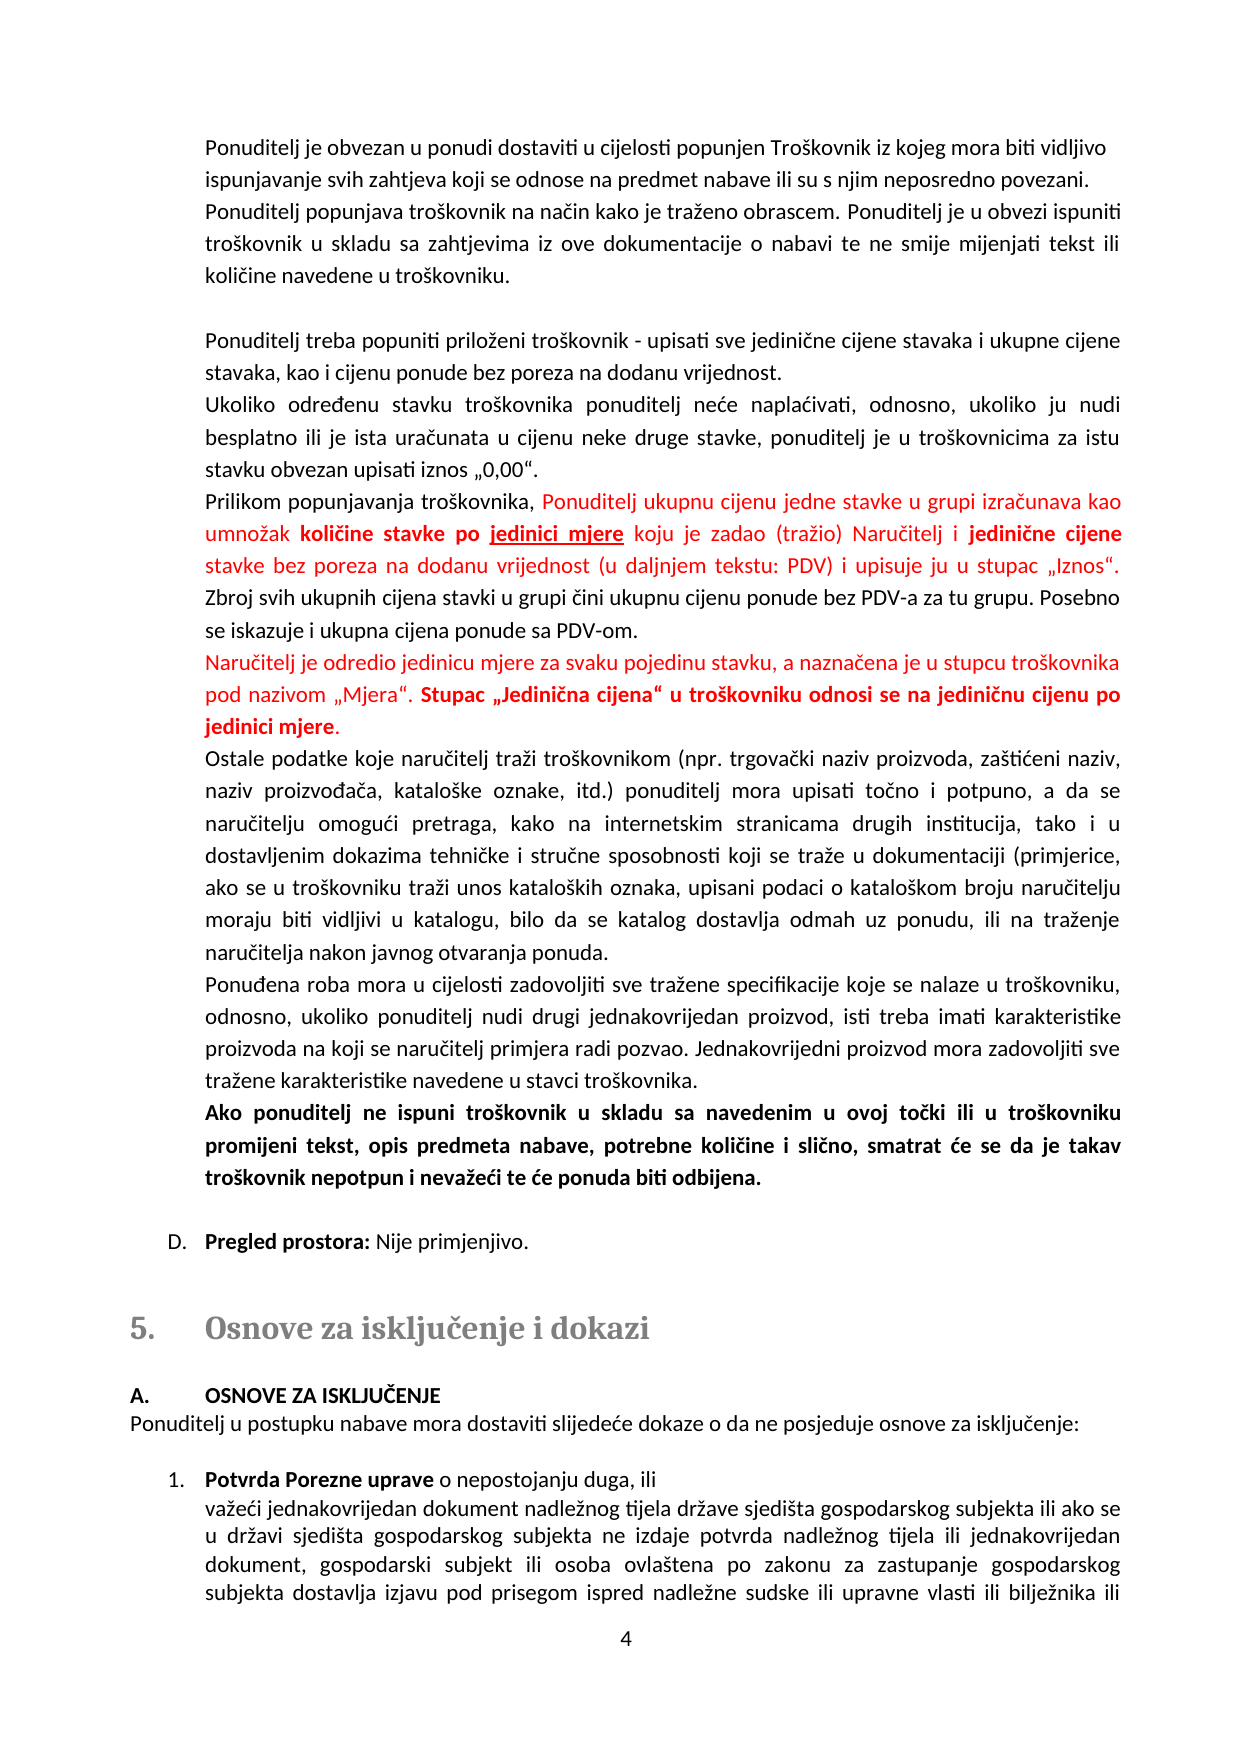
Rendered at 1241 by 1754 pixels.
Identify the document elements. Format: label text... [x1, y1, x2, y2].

list Ponuditelj je obvezan u ponudi dostaviti u cijelosti popunjen Troškovnik iz kojeg mora biti vidljivo ispunjavanje svih zahtjeva koji se odnose na predmet nabave ili su s njim neposredno povezani. [205, 133, 1122, 193]
list Prilikom popunjavanja troškovnika, Ponuditelj ukupnu cijenu jedne stavke u grupi izračunava kao umnožak količine stavke po jedinici mjere koju je zadao (tražio) Naručitelj i jedinične cijene stavke bez poreza na dodanu vrijednost (u daljnjem tekstu: PDV) i upisuje ju u stupac „Iznos“. Zbroj svih ukupnih cijena stavki u grupi čini ukupnu cijenu ponude bez PDV-a za tu grupu. Posebno se iskazuje i ukupna cijena ponude sa PDV-om. [205, 487, 1122, 644]
list Ostale podatke koje naručitelj traži troškovnikom (npr. trgovački naziv proizvoda, zaštićeni naziv, naziv proizvođača, kataloške oznake, itd.) ponuditelj mora upisati točno i potpuno, a da se naručitelju omogući pretraga, kako na internetskim stranicama drugih institucija, tako i u dostavljenim dokazima tehničke i stručne sposobnosti koji se traže u dokumentaciji (primjerice, ako se u troškovniku traži unos kataloških oznaka, upisani podaci o kataloškom broju naručitelju moraju biti vidljivi u katalogu, bilo da se katalog dostavlja odmah uz ponudu, ili na traženje naručitelja nakon javnog otvaranja ponuda. [205, 744, 1122, 966]
list OSNOVE ZA ISKLJUČENJE [130, 1382, 1122, 1409]
list Naručitelj je odredio jedinicu mjere za svaku pojedinu stavku, a naznačena je u stupcu troškovnika pod nazivom „Mjera“. Stupac „Jedinična cijena“ u troškovniku odnosi se na jediničnu cijenu po jedinici mjere. [205, 648, 1122, 740]
text Osnove za isključenje i dokazi [130, 1309, 1122, 1348]
list Potvrda Porezne uprave o nepostojanju duga, ili [167, 1466, 1122, 1494]
list Ako ponuditelj ne ispuni troškovnik u skladu sa navedenim u ovoj točki ili u troškovniku promijeni tekst, opis predmeta nabave, potrebne količine i slično, smatrat će se da je takav troškovnik nepotpun i nevažeći te će ponuda biti odbijena. [205, 1098, 1122, 1191]
text Ponuditelj u postupku nabave mora dostaviti slijedeće dokaze o da ne posjeduje osnove za isključenje: [130, 1409, 1122, 1438]
list Pregled prostora: Nije primjenjivo. [167, 1227, 1122, 1255]
list Ponuditelj popunjava troškovnik na način kako je traženo obrascem. Ponuditelj je u obvezi ispuniti troškovnik u skladu sa zahtjevima iz ove dokumentacije o nabavi te ne smije mijenjati tekst ili količine navedene u troškovniku. [205, 197, 1122, 290]
list Ponuditelj treba popuniti priloženi troškovnik - upisati sve jedinične cijene stavaka i ukupne cijene stavaka, kao i cijenu ponude bez poreza na dodanu vrijednost. [205, 326, 1122, 386]
list Ukoliko određenu stavku troškovnika ponuditelj neće naplaćivati, odnosno, ukoliko ju nudi besplatno ili je ista uračunata u cijenu neke druge stavke, ponuditelj je u troškovnicima za istu stavku obvezan upisati iznos „0,00“. [205, 390, 1122, 483]
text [205, 1494, 1122, 1606]
list Ponuđena roba mora u cijelosti zadovoljiti sve tražene specifikacije koje se nalaze u troškovniku, odnosno, ukoliko ponuditelj nudi drugi jednakovrijedan proizvod, isti treba imati karakteristike proizvoda na koji se naručitelj primjera radi pozvao. Jednakovrijedni proizvod mora zadovoljiti sve tražene karakteristike navedene u stavci troškovnika. [205, 970, 1122, 1094]
